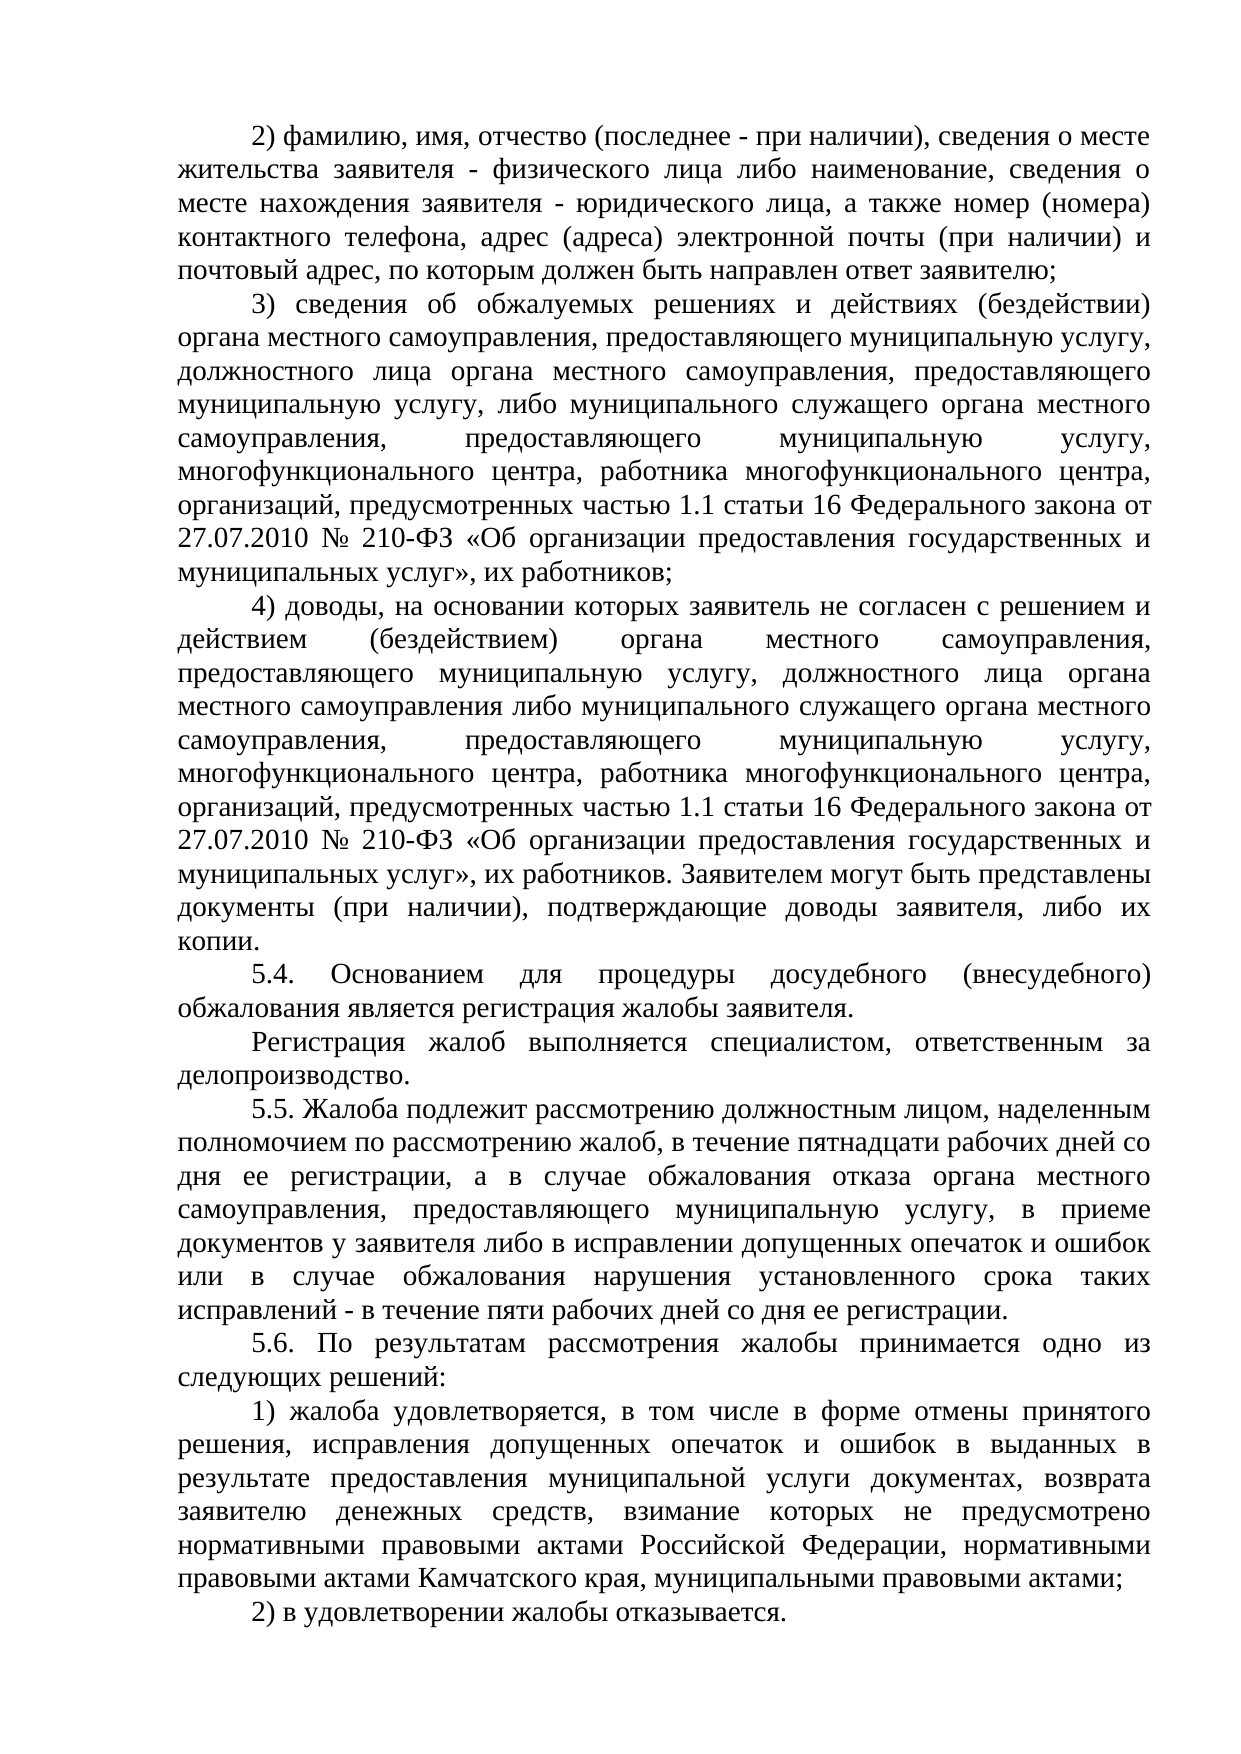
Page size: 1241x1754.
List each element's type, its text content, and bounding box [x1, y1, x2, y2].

text 4) доводы, на основании которых заявитель не согласен с решением и действием (бездействием) органа местного самоуправления, предоставляющего муниципальную услугу, должностного лица органа местного самоуправления либо муниципального служащего органа местного самоуправления, предоставляющего муниципальную услугу, многофункционального центра, работника многофункционального центра, организаций, предусмотренных частью 1.1 статьи 16 Федерального закона от 27.07.2010 № 210-ФЗ «Об организации предоставления государственных и муниципальных услуг», их работников. Заявителем могут быть представлены документы (при наличии), подтверждающие доводы заявителя, либо их копии. [177, 588, 1152, 957]
text 1) жалоба удовлетворяется, в том числе в форме отмены принятого решения, исправления допущенных опечаток и ошибок в выданных в результате предоставления муниципальной услуги документах, возврата заявителю денежных средств, взимание которых не предусмотрено нормативными правовыми актами Российской Федерации, нормативными правовыми актами Камчатского края, муниципальными правовыми актами; [177, 1393, 1152, 1594]
text 3) сведения об обжалуемых решениях и действиях (бездействии) органа местного самоуправления, предоставляющего муниципальную услугу, должностного лица органа местного самоуправления, предоставляющего муниципальную услугу, либо муниципального служащего органа местного самоуправления, предоставляющего муниципальную услугу, многофункционального центра, работника многофункционального центра, организаций, предусмотренных частью 1.1 статьи 16 Федерального закона от 27.07.2010 № 210-ФЗ «Об организации предоставления государственных и муниципальных услуг», их работников; [177, 286, 1152, 588]
text 5.6. По результатам рассмотрения жалобы принимается одно из следующих решений: [177, 1326, 1152, 1393]
text Регистрация жалоб выполняется специалистом, ответственным за делопроизводство. [177, 1024, 1152, 1091]
text 2) фамилию, имя, отчество (последнее - при наличии), сведения о месте жительства заявителя - физического лица либо наименование, сведения о месте нахождения заявителя - юридического лица, а также номер (номера) контактного телефона, адрес (адреса) электронной почты (при наличии) и почтовый адрес, по которым должен быть направлен ответ заявителю; [177, 118, 1152, 286]
text 5.5. Жалоба подлежит рассмотрению должностным лицом, наделенным полномочием по рассмотрению жалоб, в течение пятнадцати рабочих дней со дня ее регистрации, а в случае обжалования отказа органа местного самоуправления, предоставляющего муниципальную услугу, в приеме документов у заявителя либо в исправлении допущенных опечаток и ошибок или в случае обжалования нарушения установленного срока таких исправлений - в течение пяти рабочих дней со дня ее регистрации. [177, 1091, 1152, 1326]
text 2) в удовлетворении жалобы отказывается. [177, 1594, 1152, 1627]
text 5.4. Основанием для процедуры досудебного (внесудебного) обжалования является регистрация жалобы заявителя. [177, 957, 1152, 1024]
